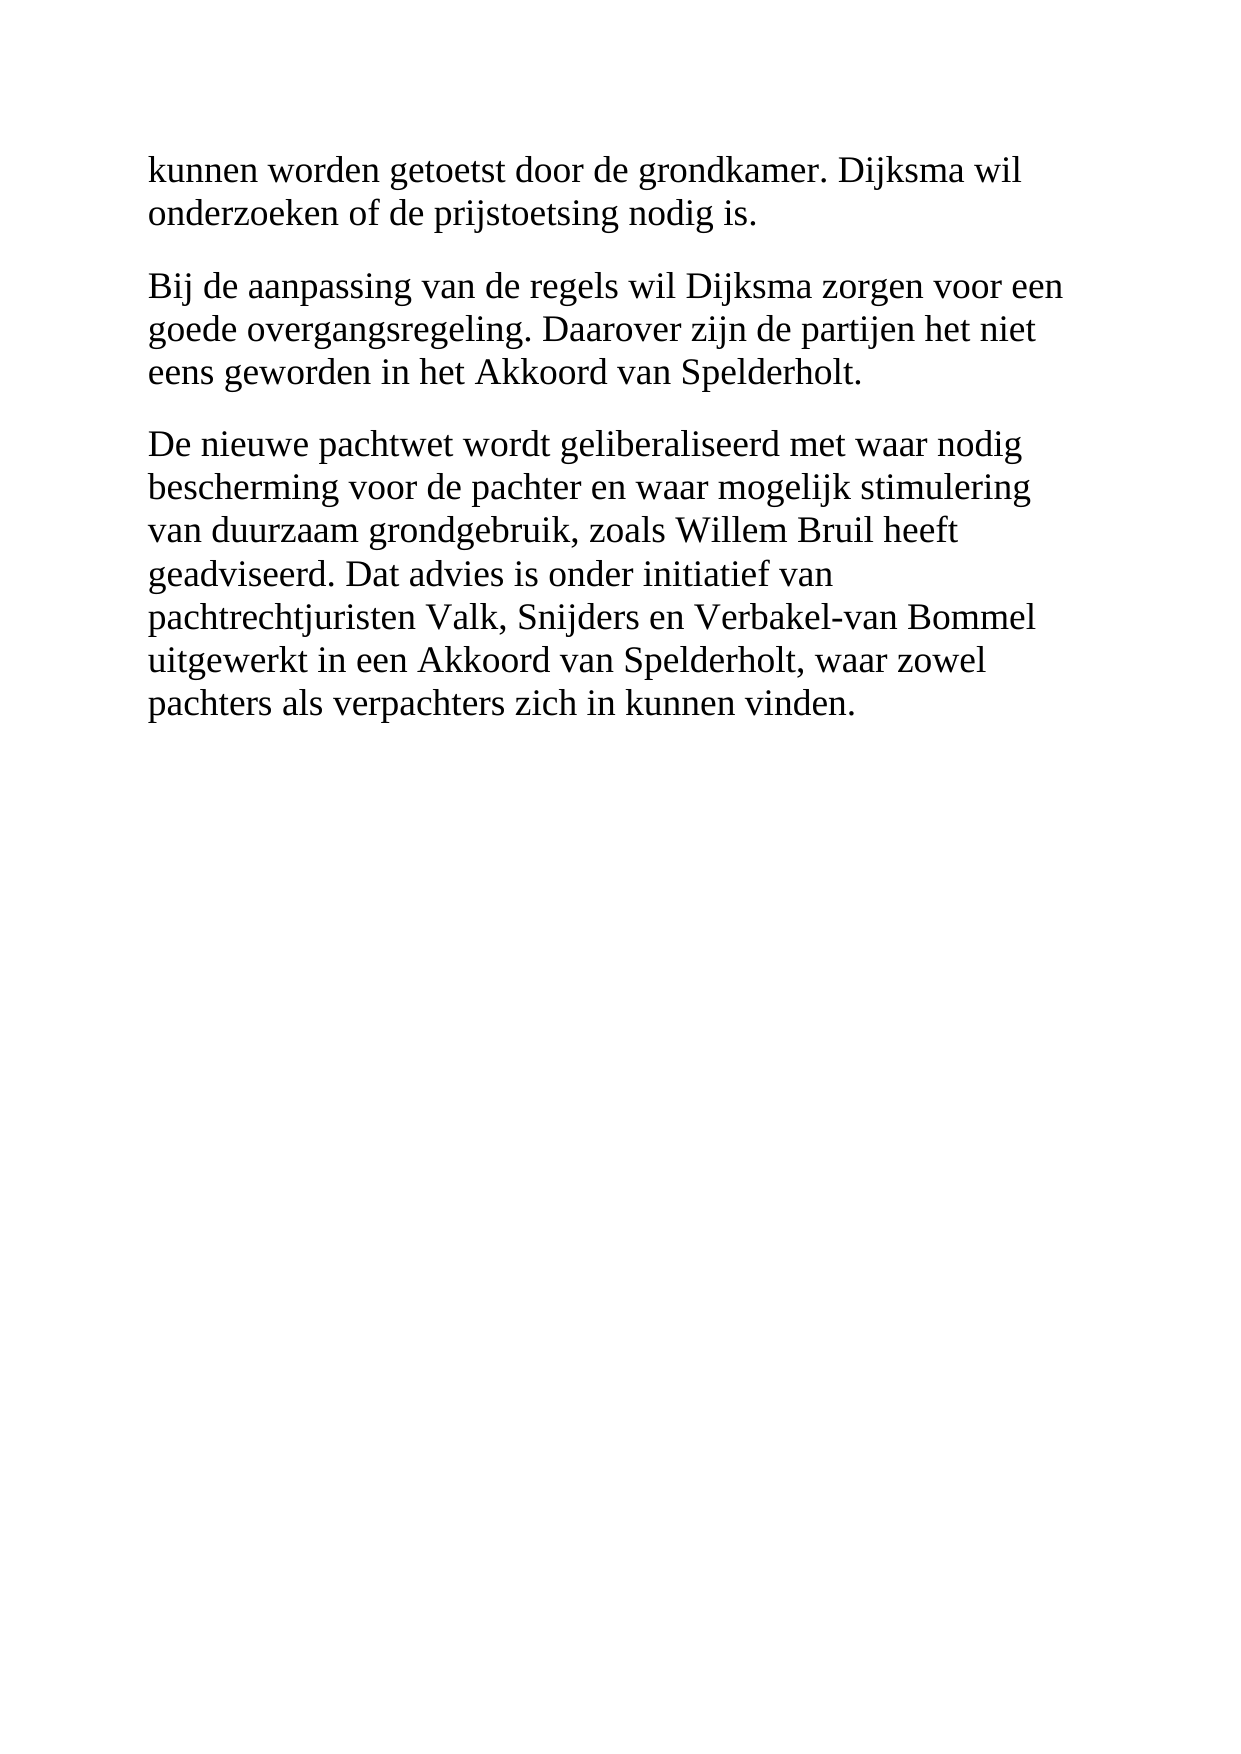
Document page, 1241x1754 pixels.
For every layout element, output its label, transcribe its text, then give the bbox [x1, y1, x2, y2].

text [148, 148, 1093, 234]
text Bij de aanpassing van de regels wil Dijksma zorgen voor een goede overgangsregeling. Daarover zijn de partijen het niet eens geworden in het Akkoord van Spelderholt. [148, 263, 1093, 392]
text De nieuwe pachtwet wordt geliberaliseerd met waar nodig bescherming voor de pachter en waar mogelijk stimulering van duurzaam grondgebruik, zoals Willem Bruil heeft geadviseerd. Dat advies is onder initiatief van pachtrechtjuristen Valk, Snijders en Verbakel-van Bommel uitgewerkt in een Akkoord van Spelderholt, waar zowel pachters als verpachters zich in kunnen vinden. [148, 422, 1093, 723]
